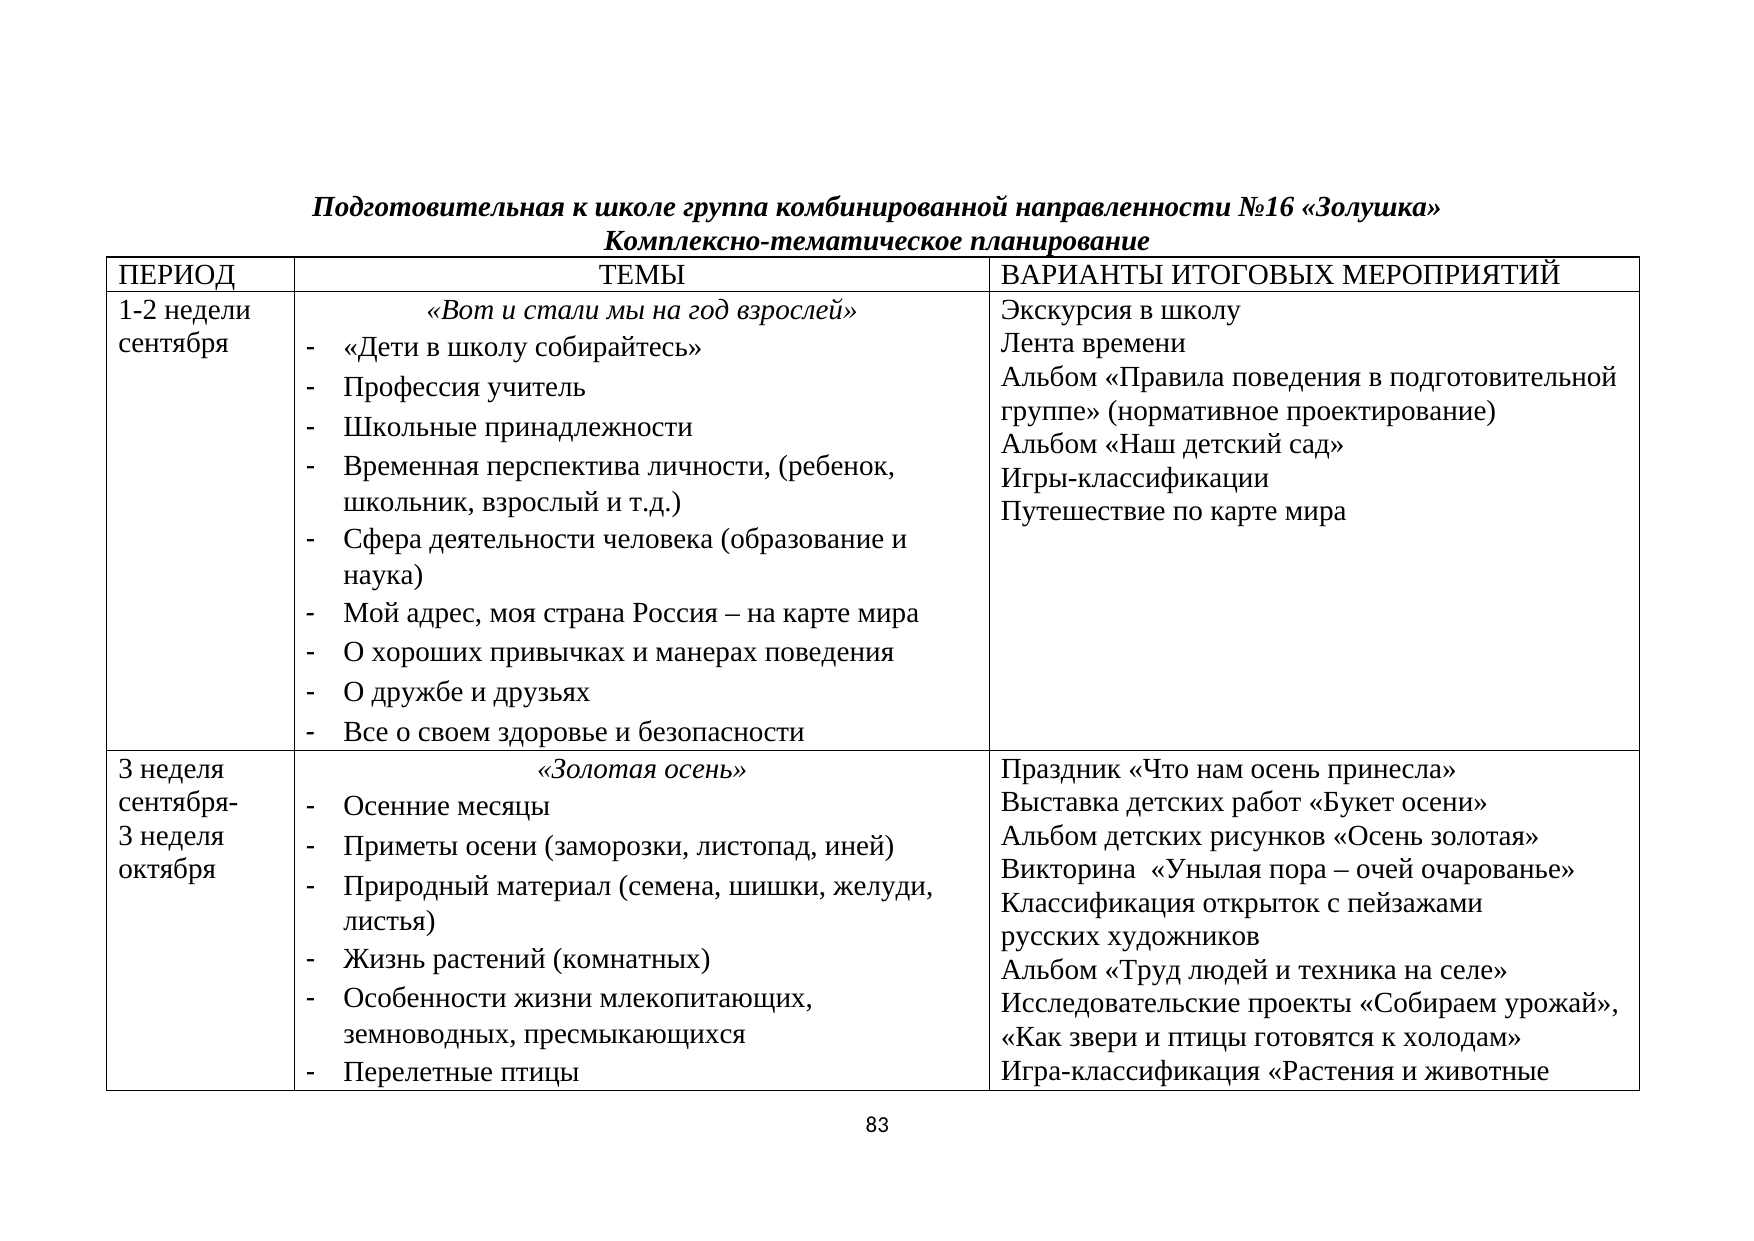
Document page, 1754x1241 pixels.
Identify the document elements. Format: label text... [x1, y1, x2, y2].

table_header ТЕМЫ [295, 258, 989, 291]
table_header ПЕРИОД [107, 258, 294, 291]
table_cell 1-2 недели сентября [107, 292, 294, 750]
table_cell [295, 751, 989, 1089]
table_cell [990, 751, 1639, 1089]
table_cell «Вот и стали мы на год взрослей» «Дети в школу собирайтесь» Профессия учитель Школьные принадлежности Временная перспектива личности, (ребенок, школьник, взрослый и т.д.) Сфера деятельности человека (образование и наука) Мой адрес, моя страна Россия – на карте мира О хороших привычках и манерах поведения О дружбе и друзьях Все о своем здоровье и безопасности [295, 292, 989, 750]
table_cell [107, 751, 294, 1089]
text Подготовительная к школе группа комбинированной направленности №16 «Золушка» [118, 189, 1636, 223]
table_header ВАРИАНТЫ ИТОГОВЫХ МЕРОПРИЯТИЙ [990, 258, 1639, 291]
table_cell Экскурсия в школу Лента времени Альбом «Правила поведения в подготовительной группе» (нормативное проектирование) Альбом «Наш детский сад» Игры-классификации Путешествие по карте мира [990, 292, 1639, 750]
text Комплексно-тематическое планирование [118, 223, 1636, 256]
